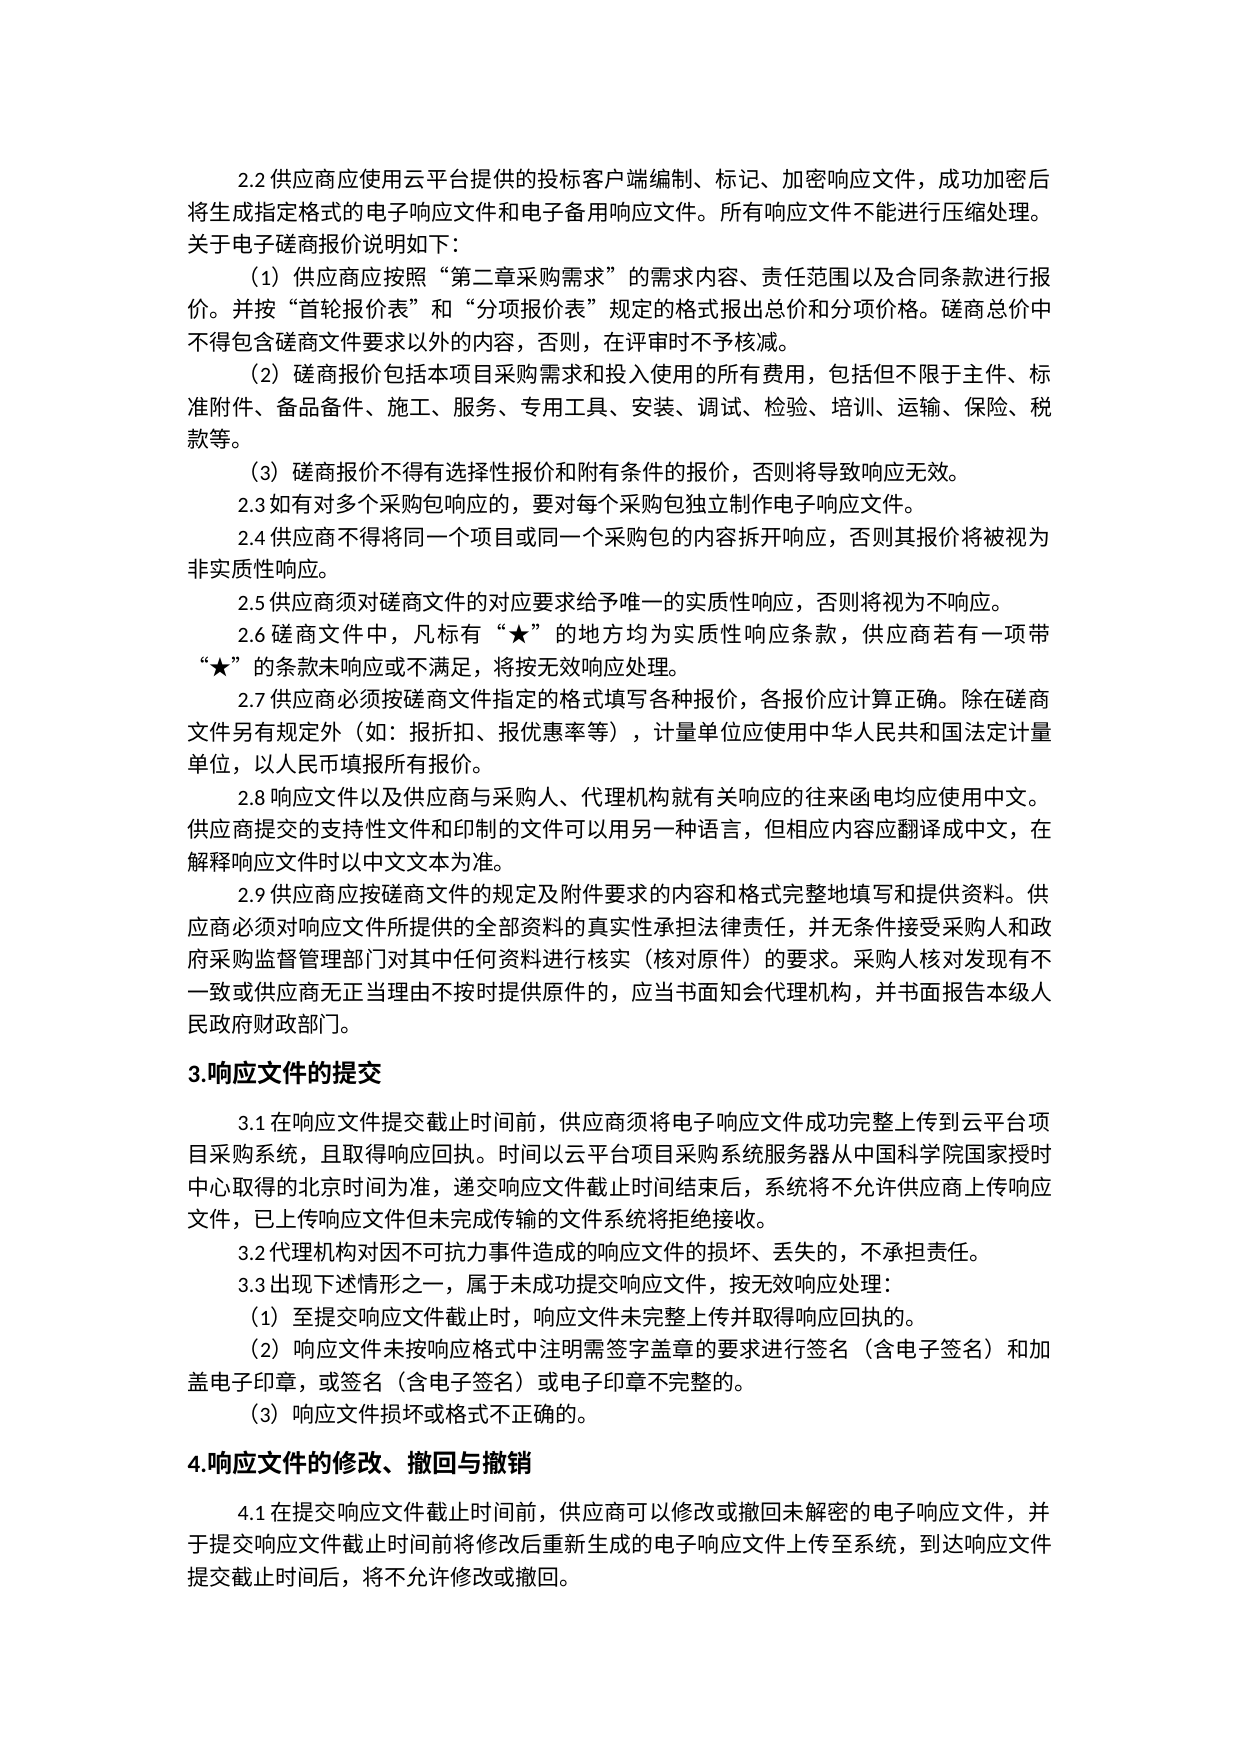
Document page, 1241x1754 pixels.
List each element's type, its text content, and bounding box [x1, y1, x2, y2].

text （1）至提交响应文件截止时，响应文件未完整上传并取得响应回执的。 [187, 1299, 1053, 1332]
text 2.9供应商应按磋商文件的规定及附件要求的内容和格式完整地填写和提供资料。供应商必须对响应文件所提供的全部资料的真实性承担法律责任，并无条件接受采购人和政府采购监督管理部门对其中任何资料进行核实（核对原件）的要求。采购人核对发现有不一致或供应商无正当理由不按时提供原件的，应当书面知会代理机构，并书面报告本级人民政府财政部门。 [187, 877, 1053, 1039]
text 2.7供应商必须按磋商文件指定的格式填写各种报价，各报价应计算正确。除在磋商文件另有规定外（如：报折扣、报优惠率等），计量单位应使用中华人民共和国法定计量单位，以人民币填报所有报价。 [187, 682, 1053, 779]
text 3.响应文件的提交 [187, 1039, 1053, 1104]
text （2）磋商报价包括本项目采购需求和投入使用的所有费用，包括但不限于主件、标准附件、备品备件、施工、服务、专用工具、安装、调试、检验、培训、运输、保险、税款等。 [187, 357, 1053, 454]
text （3）磋商报价不得有选择性报价和附有条件的报价，否则将导致响应无效。 [187, 454, 1053, 487]
text 3.3出现下述情形之一，属于未成功提交响应文件，按无效响应处理： [187, 1267, 1053, 1299]
text 2.8响应文件以及供应商与采购人、代理机构就有关响应的往来函电均应使用中文。供应商提交的支持性文件和印制的文件可以用另一种语言，但相应内容应翻译成中文，在解释响应文件时以中文文本为准。 [187, 779, 1053, 877]
text （2）响应文件未按响应格式中注明需签字盖章的要求进行签名（含电子签名）和加盖电子印章，或签名（含电子签名）或电子印章不完整的。 [187, 1332, 1053, 1397]
text 2.4供应商不得将同一个项目或同一个采购包的内容拆开响应，否则其报价将被视为非实质性响应。 [187, 519, 1053, 584]
text 4.1在提交响应文件截止时间前，供应商可以修改或撤回未解密的电子响应文件，并于提交响应文件截止时间前将修改后重新生成的电子响应文件上传至系统，到达响应文件提交截止时间后，将不允许修改或撤回。 [187, 1494, 1053, 1592]
text （1）供应商应按照“第二章采购需求”的需求内容、责任范围以及合同条款进行报价。并按“首轮报价表”和“分项报价表”规定的格式报出总价和分项价格。磋商总价中不得包含磋商文件要求以外的内容，否则，在评审时不予核减。 [187, 259, 1053, 357]
text 2.6磋商文件中，凡标有“★”的地方均为实质性响应条款，供应商若有一项带“★”的条款未响应或不满足，将按无效响应处理。 [187, 617, 1053, 682]
text 2.3如有对多个采购包响应的，要对每个采购包独立制作电子响应文件。 [187, 487, 1053, 519]
text （3）响应文件损坏或格式不正确的。 [187, 1397, 1053, 1429]
text 2.2供应商应使用云平台提供的投标客户端编制、标记、加密响应文件，成功加密后将生成指定格式的电子响应文件和电子备用响应文件。所有响应文件不能进行压缩处理。关于电子磋商报价说明如下： [187, 162, 1053, 259]
text 3.2代理机构对因不可抗力事件造成的响应文件的损坏、丢失的，不承担责任。 [187, 1234, 1053, 1267]
text 3.1在响应文件提交截止时间前，供应商须将电子响应文件成功完整上传到云平台项目采购系统，且取得响应回执。时间以云平台项目采购系统服务器从中国科学院国家授时中心取得的北京时间为准，递交响应文件截止时间结束后，系统将不允许供应商上传响应文件，已上传响应文件但未完成传输的文件系统将拒绝接收。 [187, 1104, 1053, 1234]
text 4.响应文件的修改、撤回与撤销 [187, 1429, 1053, 1494]
text 2.5供应商须对磋商文件的对应要求给予唯一的实质性响应，否则将视为不响应。 [187, 584, 1053, 617]
